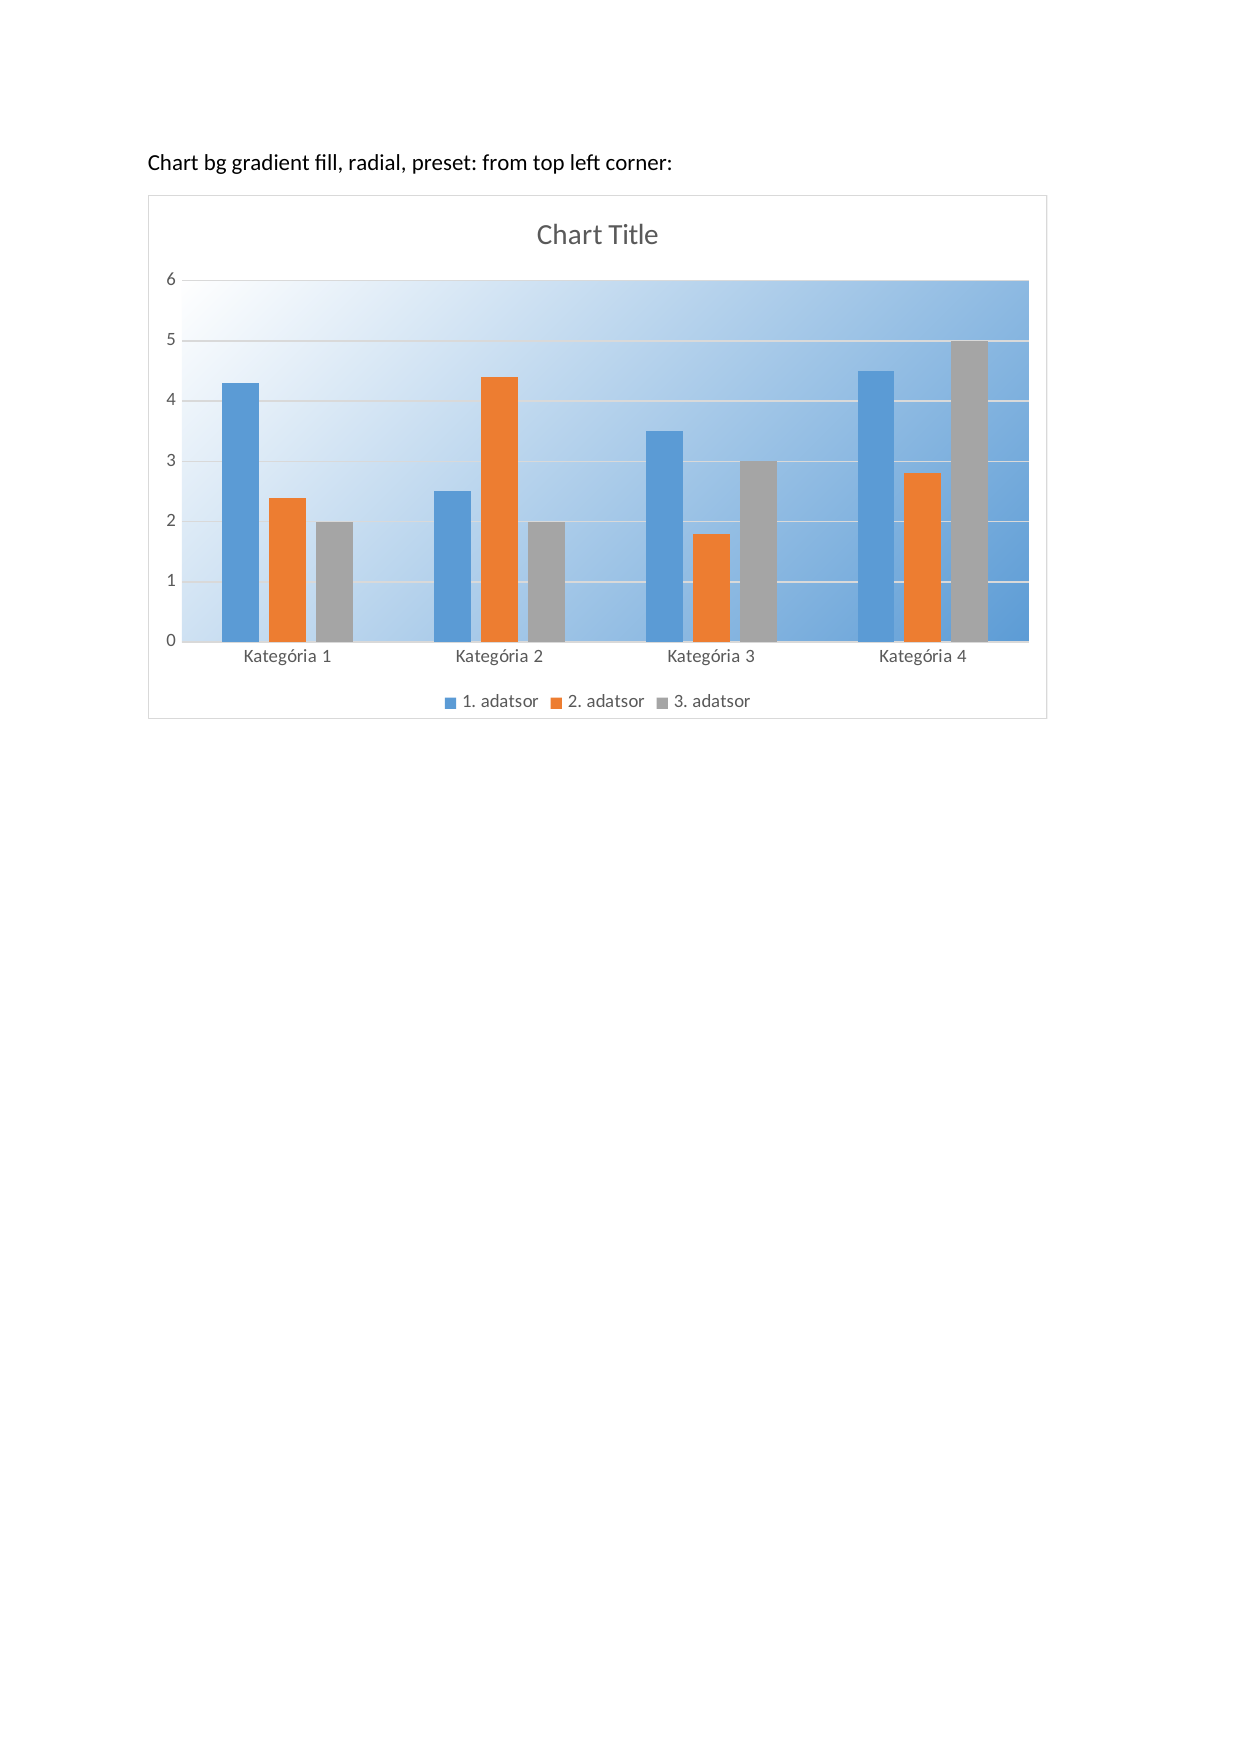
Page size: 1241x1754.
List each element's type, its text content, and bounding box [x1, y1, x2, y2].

text Chart bg gradient fill, radial, preset: from top left corner: [148, 148, 1093, 176]
